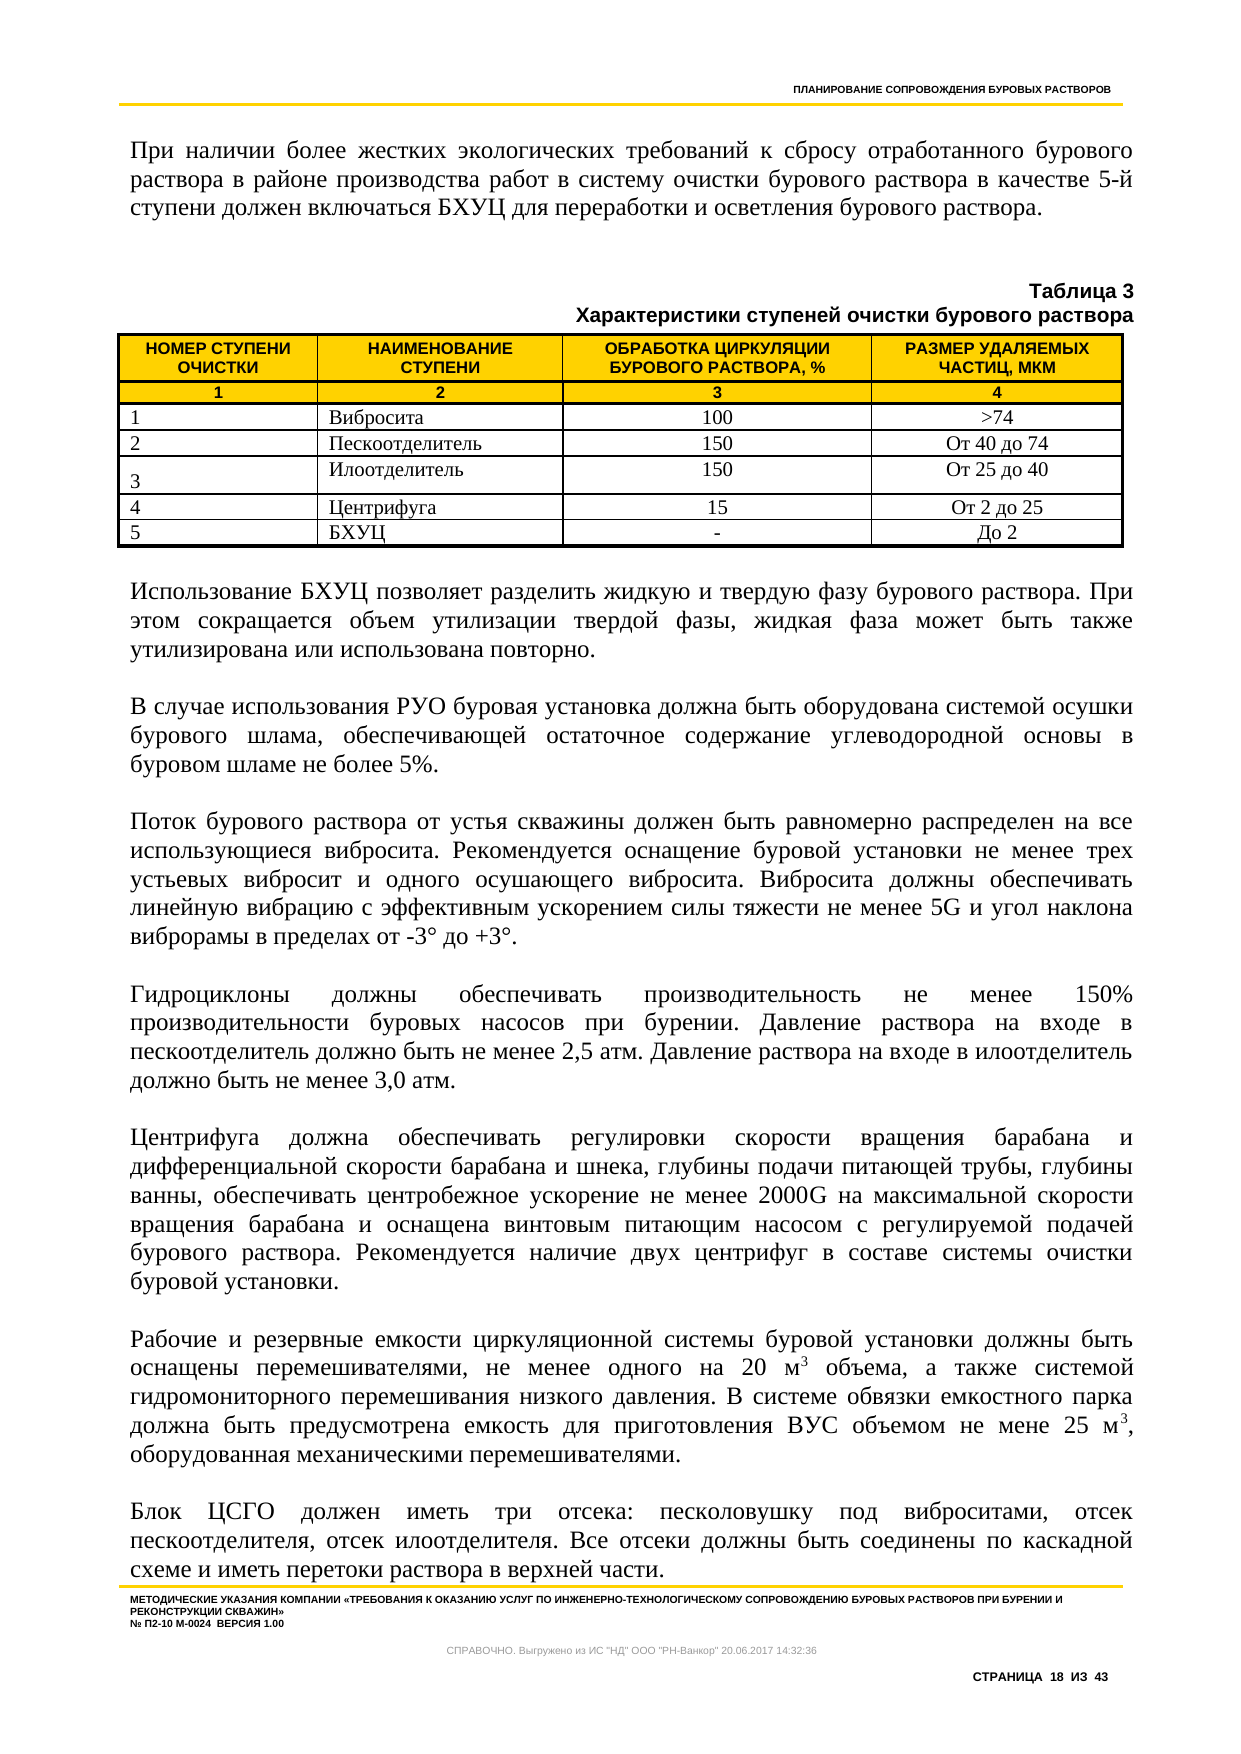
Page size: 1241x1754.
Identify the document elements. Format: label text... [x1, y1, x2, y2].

text При наличии более жестких экологических требований к сбросу отработанного бурового раствора в районе производства работ в систему очистки бурового раствора в качестве 5-й ступени должен включаться БХУЦ для переработки и осветления бурового раствора. [130, 135, 1134, 221]
table_cell От 25 до 40 [872, 457, 1121, 493]
table_cell 1 [120, 383, 317, 402]
table_cell 3 [120, 457, 317, 493]
table_cell 4 [120, 495, 317, 519]
table_cell 4 [872, 383, 1121, 402]
table_cell 100 [564, 405, 871, 429]
text Таблица 3 [130, 279, 1134, 303]
text Характеристики ступеней очистки бурового раствора [130, 303, 1134, 327]
table_cell До 2 [872, 520, 1121, 544]
table_cell От 2 до 25 [872, 495, 1121, 519]
text Использование БХУЦ позволяет разделить жидкую и твердую фазу бурового раствора. При этом сокращается объем утилизации твердой фазы, жидкая фаза может быть также утилизирована или использована повторно. [130, 576, 1134, 662]
table_header Обработка циркуляции бурового раствора, % [563, 336, 871, 380]
table_cell - [564, 520, 871, 544]
table_cell 3 [564, 383, 871, 402]
table_cell >74 [872, 405, 1121, 429]
table_cell Вибросита [318, 405, 562, 429]
table_cell Центрифуга [318, 495, 562, 519]
table_header Наименование ступени [318, 336, 562, 380]
table_cell БХУЦ [318, 520, 562, 544]
table_cell 1 [120, 405, 317, 429]
table_cell Илоотделитель [318, 457, 562, 493]
text Поток бурового раствора от устья скважины должен быть равномерно распределен на все использующиеся вибросита. Рекомендуется оснащение буровой установки не менее трех устьевых вибросит и одного осушающего вибросита. Вибросита должны обеспечивать линейную вибрацию с эффективным ускорением силы тяжести не менее 5G и угол наклона виброрамы в пределах от -3° до +3°. [130, 806, 1134, 950]
table_cell Пескоотделитель [318, 431, 562, 455]
table_header Размер удаляемых частиц, мкм [872, 336, 1121, 380]
table_cell 5 [120, 520, 317, 544]
text Рабочие и резервные емкости циркуляционной системы буровой установки должны быть оснащены перемешивателями, не менее одного на 20 м3 объема, а также системой гидромониторного перемешивания низкого давления. В системе обвязки емкостного парка должна быть предусмотрена емкость для приготовления ВУС объемом не мене 25 м3, оборудованная механическими перемешивателями. [130, 1324, 1134, 1467]
table_header Номер ступени очистки [120, 336, 317, 380]
table_cell 2 [120, 431, 317, 455]
table_cell От 40 до 74 [872, 431, 1121, 455]
table_cell 150 [564, 431, 871, 455]
table_cell 2 [318, 383, 562, 402]
text Блок ЦСГО должен иметь три отсека: песколовушку под виброситами, отсек пескоотделителя, отсек илоотделителя. Все отсеки должны быть соединены по каскадной схеме и иметь перетоки раствора в верхней части. [130, 1496, 1134, 1582]
text В случае использования РУО буровая установка должна быть оборудована системой осушки бурового шлама, обеспечивающей остаточное содержание углеводородной основы в буровом шламе не более 5%. [130, 691, 1134, 777]
table_cell 15 [564, 495, 871, 519]
text Центрифуга должна обеспечивать регулировки скорости вращения барабана и дифференциальной скорости барабана и шнека, глубины подачи питающей трубы, глубины ванны, обеспечивать центробежное ускорение не менее 2000G на максимальной скорости вращения барабана и оснащена винтовым питающим насосом с регулируемой подачей бурового раствора. Рекомендуется наличие двух центрифуг в составе системы очистки буровой установки. [130, 1122, 1134, 1295]
table_cell 150 [564, 457, 871, 493]
text Гидроциклоны должны обеспечивать производительность не менее 150% производительности буровых насосов при бурении. Давление раствора на входе в пескоотделитель должно быть не менее 2,5 атм. Давление раствора на входе в илоотделитель должно быть не менее 3,0 атм. [130, 979, 1134, 1094]
